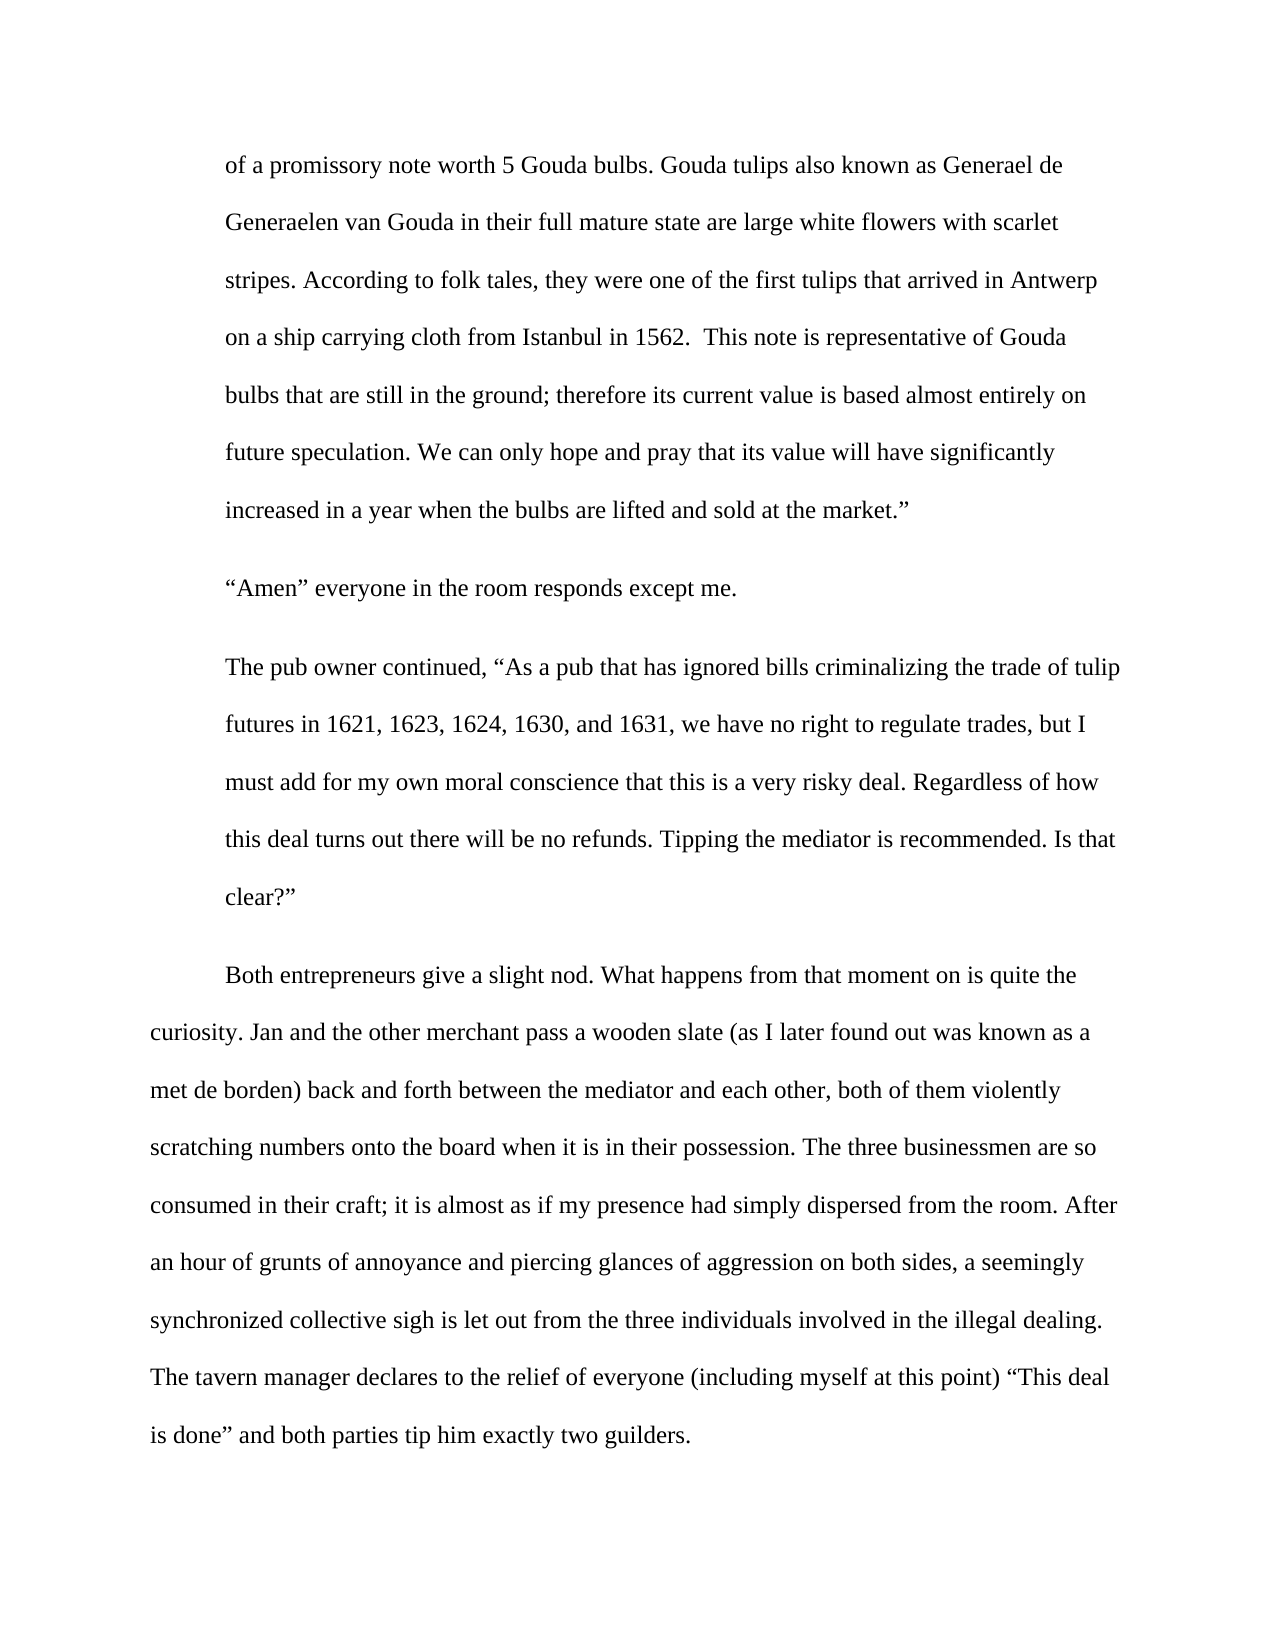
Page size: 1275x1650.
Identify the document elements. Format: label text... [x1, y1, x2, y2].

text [225, 150, 1125, 524]
text The pub owner continued, “As a pub that has ignored bills criminalizing the trade of tulip futures in 1621, 1623, 1624, 1630, and 1631, we have no right to regulate trades, but I must add for my own moral conscience that this is a very risky deal. Regardless of how this deal turns out there will be no refunds. Tipping the mediator is recommended. Is that clear?” [225, 652, 1125, 910]
text Both entrepreneurs give a slight nod. What happens from that moment on is quite the curiosity. Jan and the other merchant pass a wooden slate (as I later found out was known as a met de borden) back and forth between the mediator and each other, both of them violently scratching numbers onto the board when it is in their possession. The three businessmen are so consumed in their craft; it is almost as if my presence had simply dispersed from the room. After an hour of grunts of annoyance and piercing glances of aggression on both sides, a seemingly synchronized collective sigh is let out from the three individuals involved in the illegal dealing. The tavern manager declares to the relief of everyone (including myself at this point) “This deal is done” and both parties tip him exactly two guilders. [150, 960, 1125, 1449]
text “Amen” everyone in the room responds except me. [150, 573, 1125, 602]
